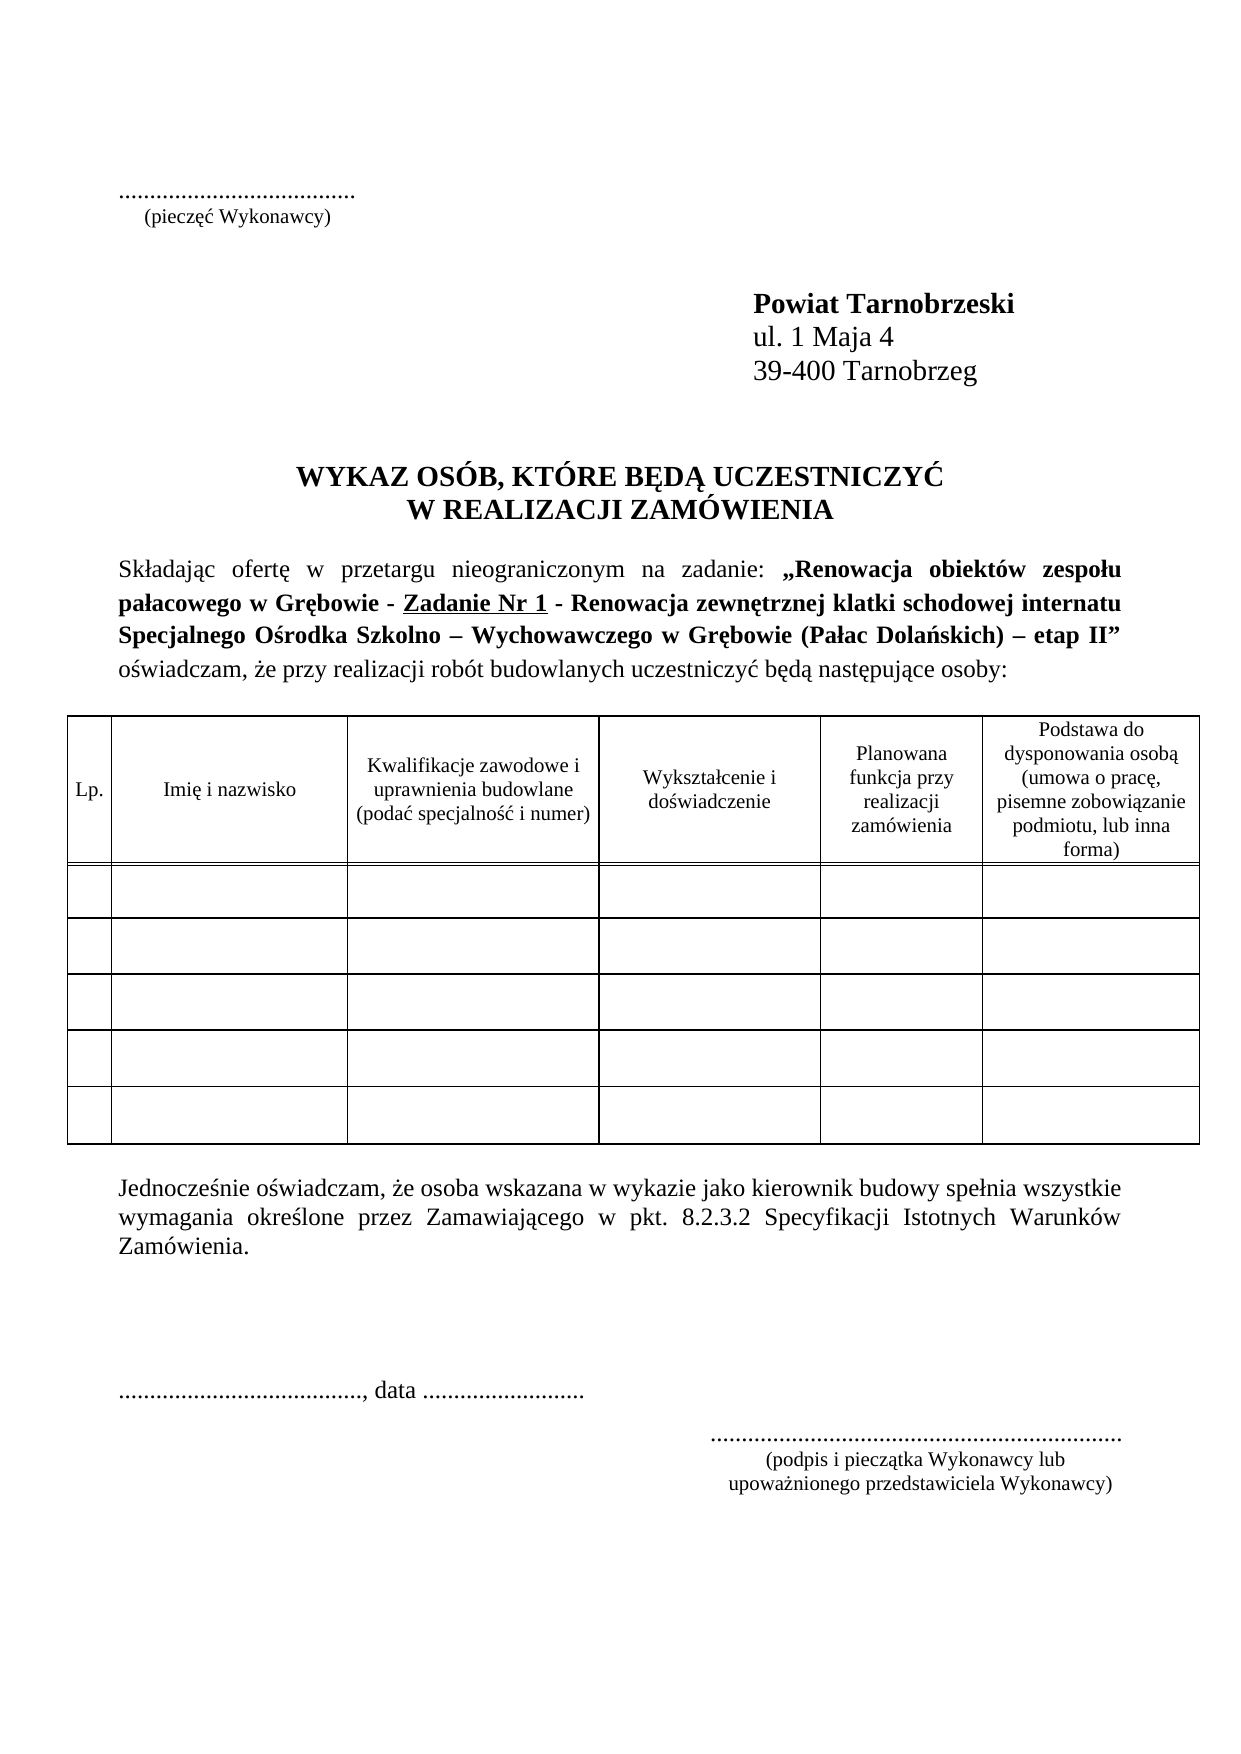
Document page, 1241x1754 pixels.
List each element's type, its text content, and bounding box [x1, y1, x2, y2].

table_cell [600, 1087, 820, 1143]
text Składając ofertę w przetargu nieograniczonym na zadanie: „Renowacja obiektów zespołu pałacowego w Grębowie - Zadanie Nr 1 - Renowacja zewnętrznej klatki schodowej internatu Specjalnego Ośrodka Szkolno – Wychowawczego w Grębowie (Pałac Dolańskich) – etap II” oświadczam, że przy realizacji robót budowlanych uczestniczyć będą następujące osoby: [118, 554, 1122, 682]
text 39-400 Tarnobrzeg [753, 353, 1122, 387]
table_cell [821, 1031, 982, 1086]
table_cell [600, 975, 820, 1029]
table_header Podstawa do dysponowania osobą (umowa o pracę, pisemne zobowiązanie podmiotu, lub inna forma) [983, 717, 1199, 861]
text .................................................................. [561, 1418, 1122, 1447]
table_cell [68, 919, 111, 973]
table_cell [112, 866, 347, 917]
table_cell [821, 975, 982, 1029]
table_cell [600, 919, 820, 973]
table_cell [983, 1031, 1199, 1086]
text ......................................., data .......................... [118, 1375, 1122, 1403]
table_cell [68, 866, 111, 917]
table_header Kwalifikacje zawodowe i uprawnienia budowlane (podać specjalność i numer) [348, 717, 598, 861]
text (pieczęć Wykonawcy) [118, 204, 1122, 228]
text Powiat Tarnobrzeski [339, 286, 1122, 319]
table_header Lp. [68, 717, 111, 861]
text ...................................... [118, 176, 1122, 204]
table_cell [68, 975, 111, 1029]
table_cell [983, 975, 1199, 1029]
table_header Imię i nazwisko [112, 717, 347, 861]
table_header Planowana funkcja przy realizacji zamówienia [821, 717, 982, 861]
table_cell [348, 866, 598, 917]
text WYKAZ OSÓB, KTÓRE BĘDĄ UCZESTNICZYĆ [118, 459, 1122, 492]
table_cell [348, 1031, 598, 1086]
table_cell [348, 919, 598, 973]
table_cell [112, 919, 347, 973]
table_cell [821, 1087, 982, 1143]
table_cell [68, 1087, 111, 1143]
table_cell [68, 1031, 111, 1086]
table_cell [983, 1087, 1199, 1143]
text Jednocześnie oświadczam, że osoba wskazana w wykazie jako kierownik budowy spełnia wszystkie wymagania określone przez Zamawiającego w pkt. 8.2.3.2 Specyfikacji Istotnych Warunków Zamówienia. [118, 1173, 1122, 1260]
text W REALIZACJI ZAMÓWIENIA [118, 492, 1122, 526]
table_cell [348, 975, 598, 1029]
table_cell [821, 866, 982, 917]
table_cell [112, 975, 347, 1029]
table_cell [600, 866, 820, 917]
text ul. 1 Maja 4 [753, 319, 1122, 353]
table_cell [112, 1087, 347, 1143]
table_cell [348, 1087, 598, 1143]
text upoważnionego przedstawiciela Wykonawcy) [118, 1471, 1122, 1495]
table_cell [821, 919, 982, 973]
table_cell [600, 1031, 820, 1086]
table_cell [112, 1031, 347, 1086]
table_cell [983, 866, 1199, 917]
text (podpis i pieczątka Wykonawcy lub [662, 1447, 1122, 1471]
table_cell [983, 919, 1199, 973]
table_header Wykształcenie i doświadczenie [600, 717, 820, 861]
